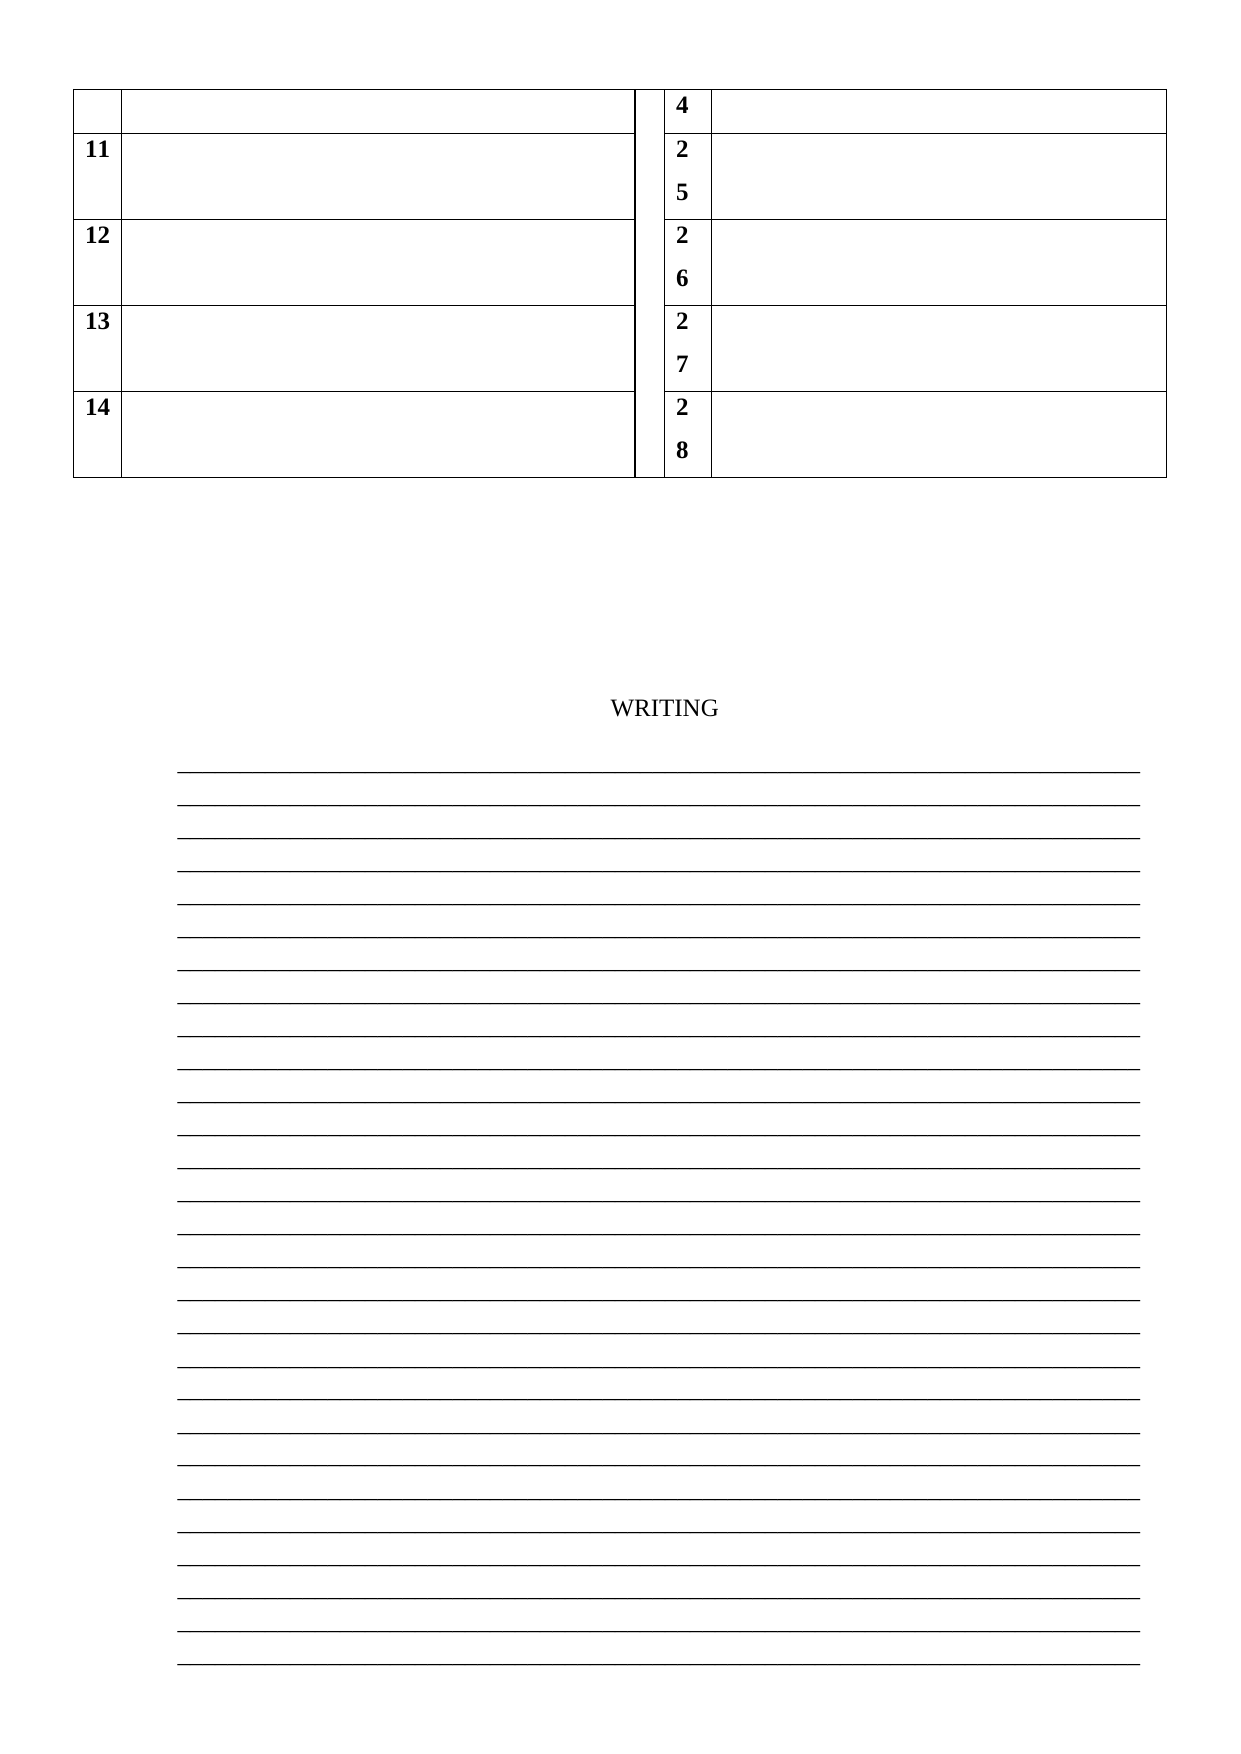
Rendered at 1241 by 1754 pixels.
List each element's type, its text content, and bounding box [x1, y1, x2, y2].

table_cell [712, 134, 1166, 219]
table_cell [122, 392, 634, 477]
table_cell [712, 306, 1166, 391]
table_cell [122, 134, 634, 219]
table_cell 24 [665, 90, 711, 133]
table_cell [122, 220, 634, 305]
table_cell 13 [74, 306, 121, 391]
table_cell [712, 220, 1166, 305]
table_cell [122, 306, 634, 391]
table_cell 28 [665, 392, 711, 477]
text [177, 747, 1152, 1667]
text WRITING [177, 693, 1152, 722]
table_cell [122, 90, 634, 133]
table_cell 27 [665, 306, 711, 391]
table_cell 14 [74, 392, 121, 477]
table_cell 11 [74, 134, 121, 219]
table_cell 26 [665, 220, 711, 305]
table_cell 12 [74, 220, 121, 305]
table_cell 25 [665, 134, 711, 219]
table_cell [712, 392, 1166, 477]
table_cell [712, 90, 1166, 133]
table_cell 10 [74, 90, 121, 133]
